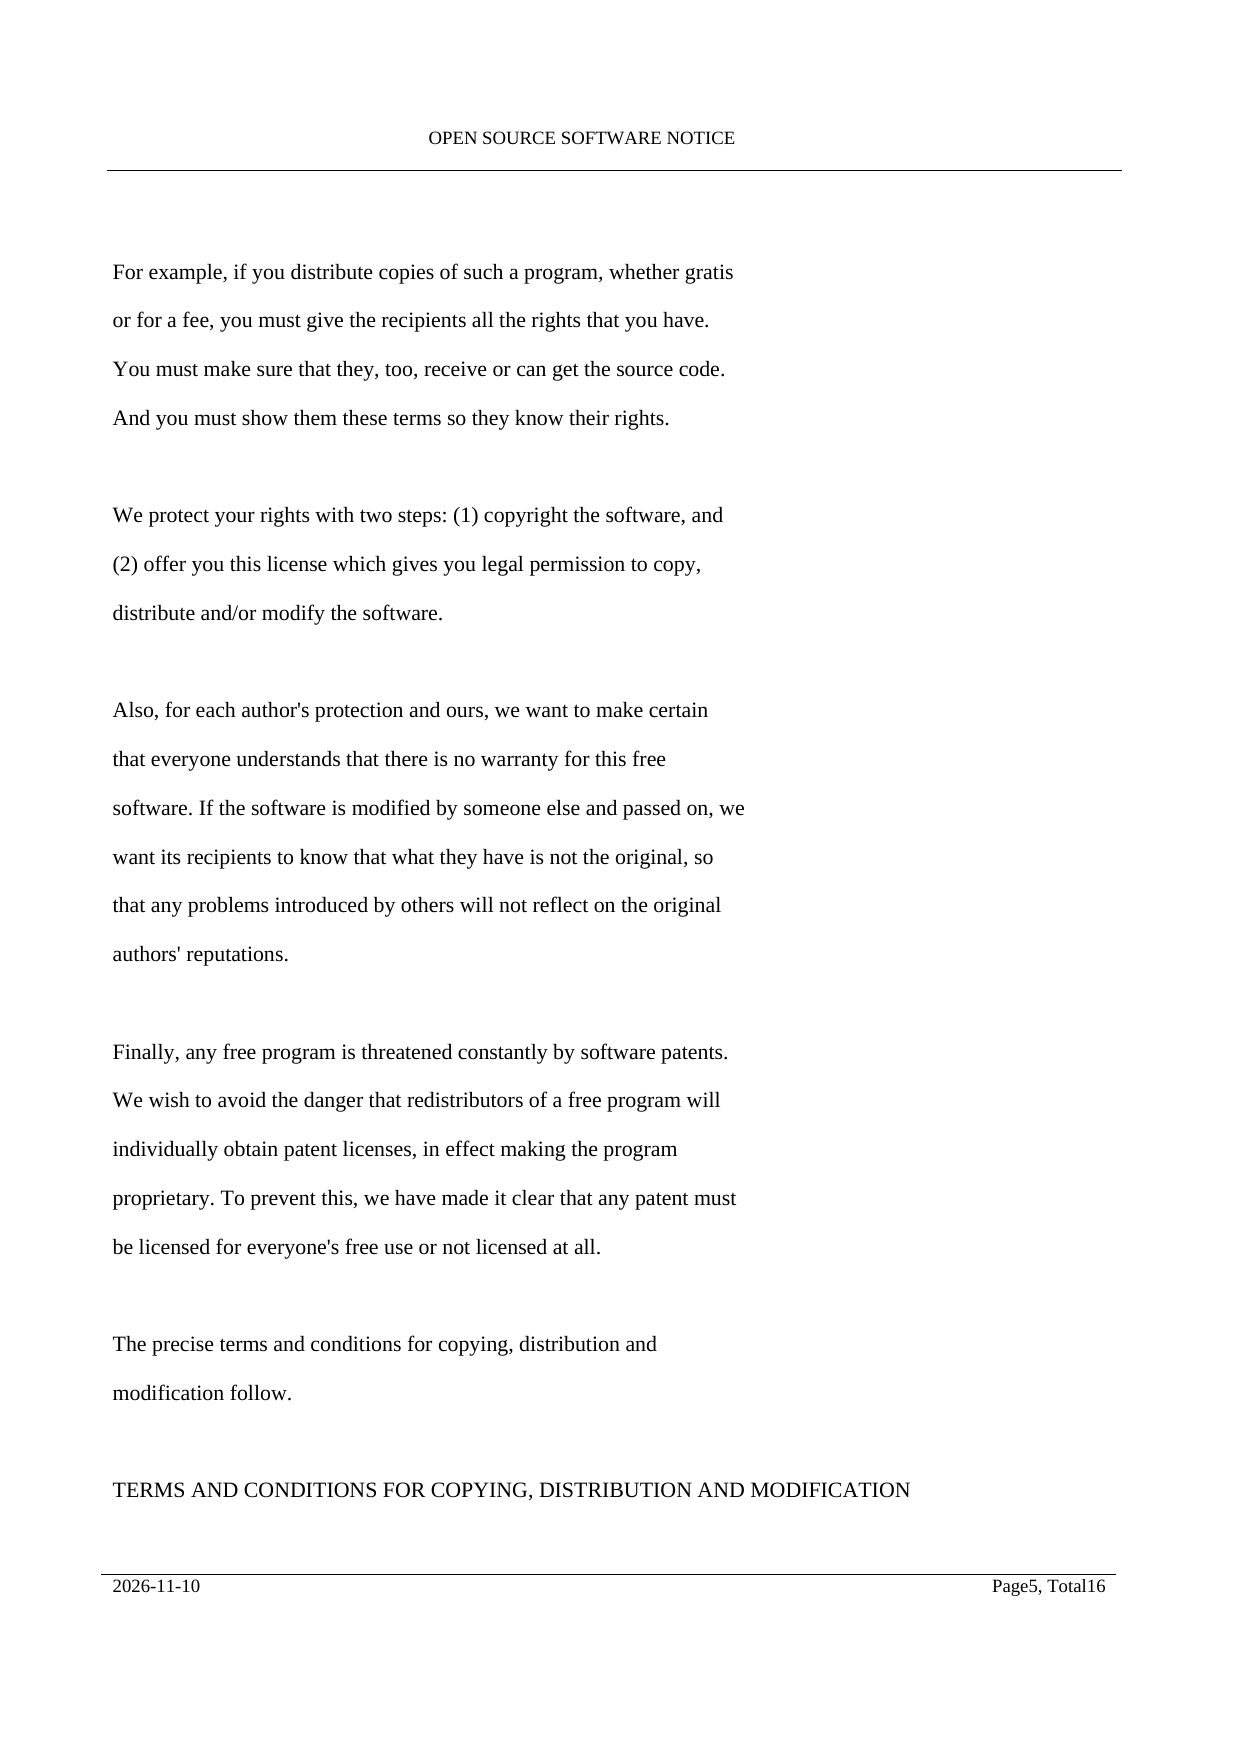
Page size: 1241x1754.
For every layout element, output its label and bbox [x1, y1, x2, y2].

text [112, 206, 1128, 1506]
